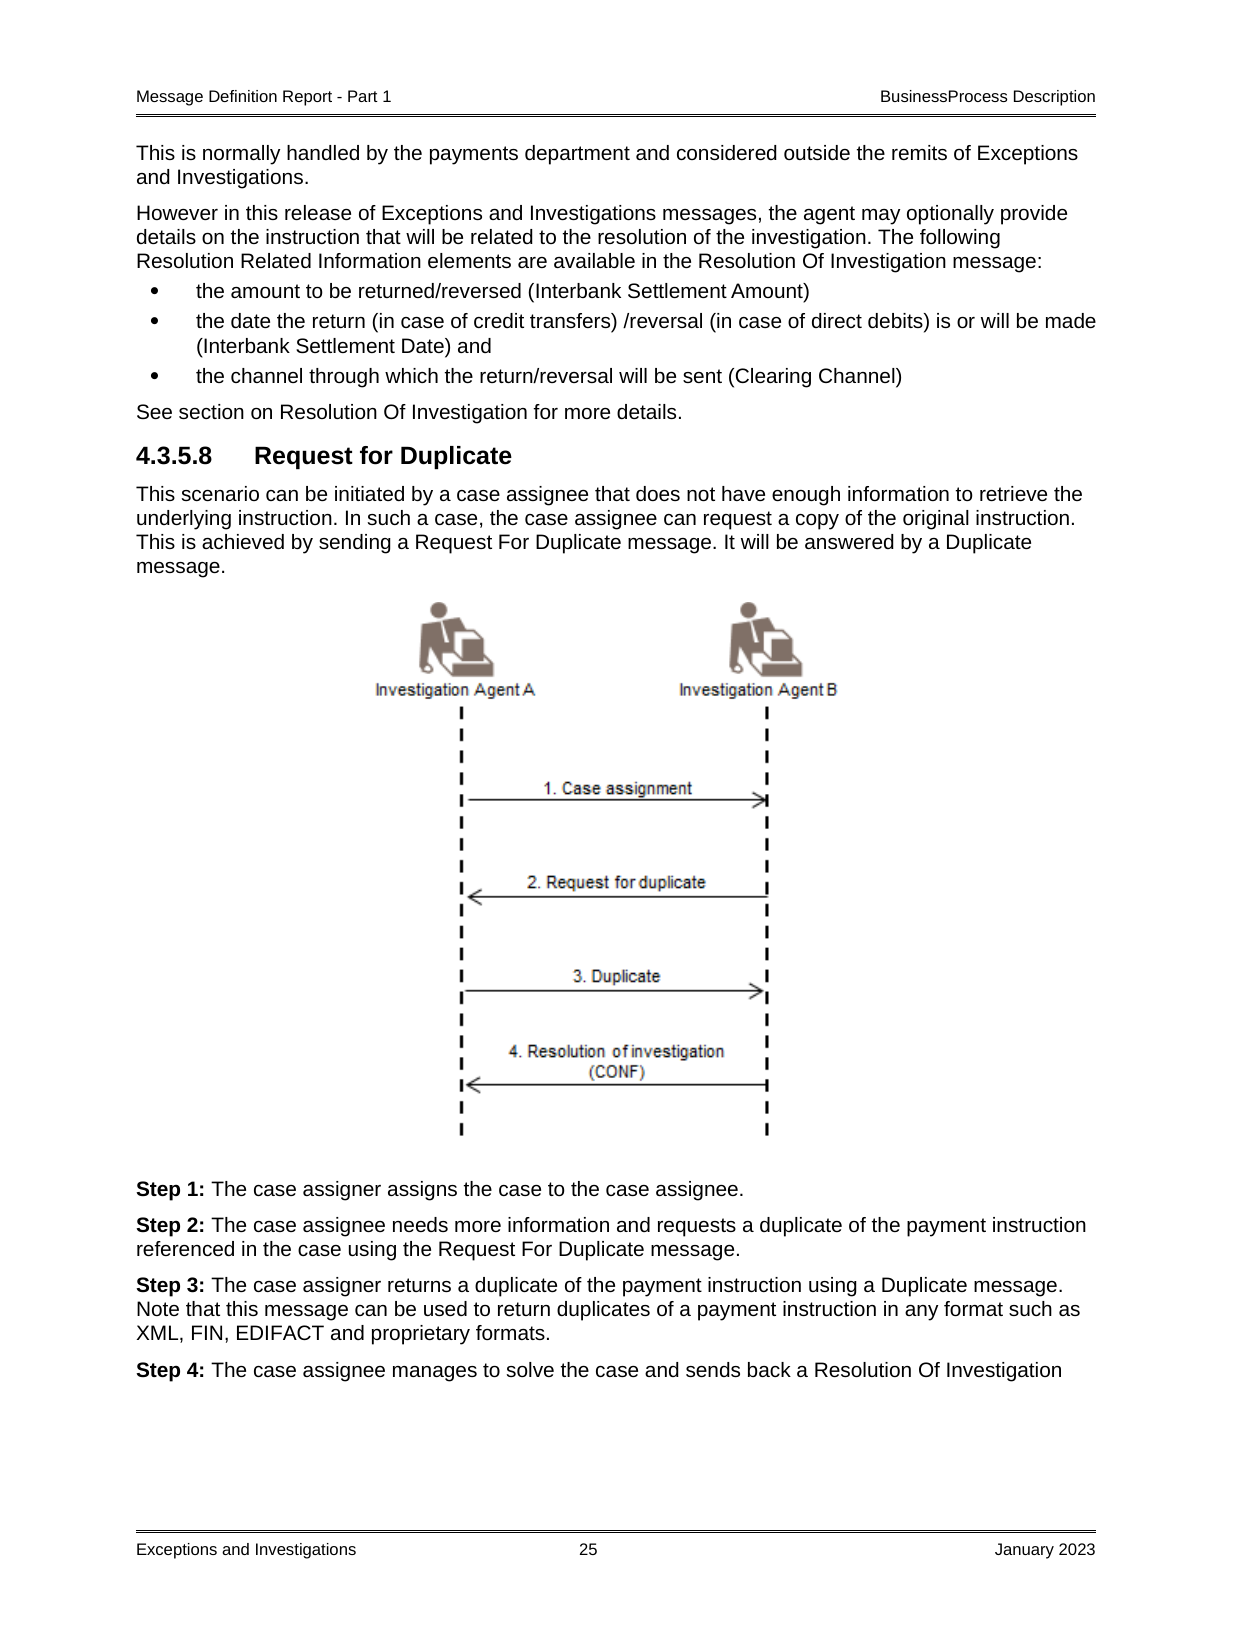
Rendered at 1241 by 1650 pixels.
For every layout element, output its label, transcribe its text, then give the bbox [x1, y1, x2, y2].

text Step 1: The case assigner assigns the case to the case assignee. [136, 1176, 1104, 1200]
list the channel through which the return/reversal will be sent (Clearing Channel) [151, 364, 1104, 388]
text However in this release of Exceptions and Investigations messages, the agent may optionally provide details on the instruction that will be related to the resolution of the investigation. The following Resolution Related Information elements are available in the Resolution Of Investigation message: [136, 201, 1104, 273]
subtitle Request for Duplicate [136, 441, 1104, 469]
list the amount to be returned/reversed (Interbank Settlement Amount) [151, 279, 1104, 303]
text This is normally handled by the payments department and considered outside the remits of Exceptions and Investigations. [136, 141, 1104, 188]
text See section on Resolution Of Investigation for more details. [136, 400, 1104, 424]
text Step 2: The case assignee needs more information and requests a duplicate of the payment instruction referenced in the case using the Request For Duplicate message. [136, 1213, 1104, 1261]
text Step 4: The case assignee manages to solve the case and sends back a Resolution Of Investigation [136, 1358, 1104, 1382]
list the date the return (in case of credit transfers) /reversal (in case of direct debits) is or will be made (Interbank Settlement Date) and [151, 309, 1104, 357]
text Step 3: The case assigner returns a duplicate of the payment instruction using a Duplicate message. Note that this message can be used to return duplicates of a payment instruction in any format such as XML, FIN, EDIFACT and proprietary formats. [136, 1273, 1104, 1345]
picture [360, 602, 880, 1139]
text This scenario can be initiated by a case assignee that does not have enough information to retrieve the underlying instruction. In such a case, the case assignee can request a copy of the original instruction. This is achieved by sending a Request For Duplicate message. It will be answered by a Duplicate message. [136, 482, 1104, 578]
